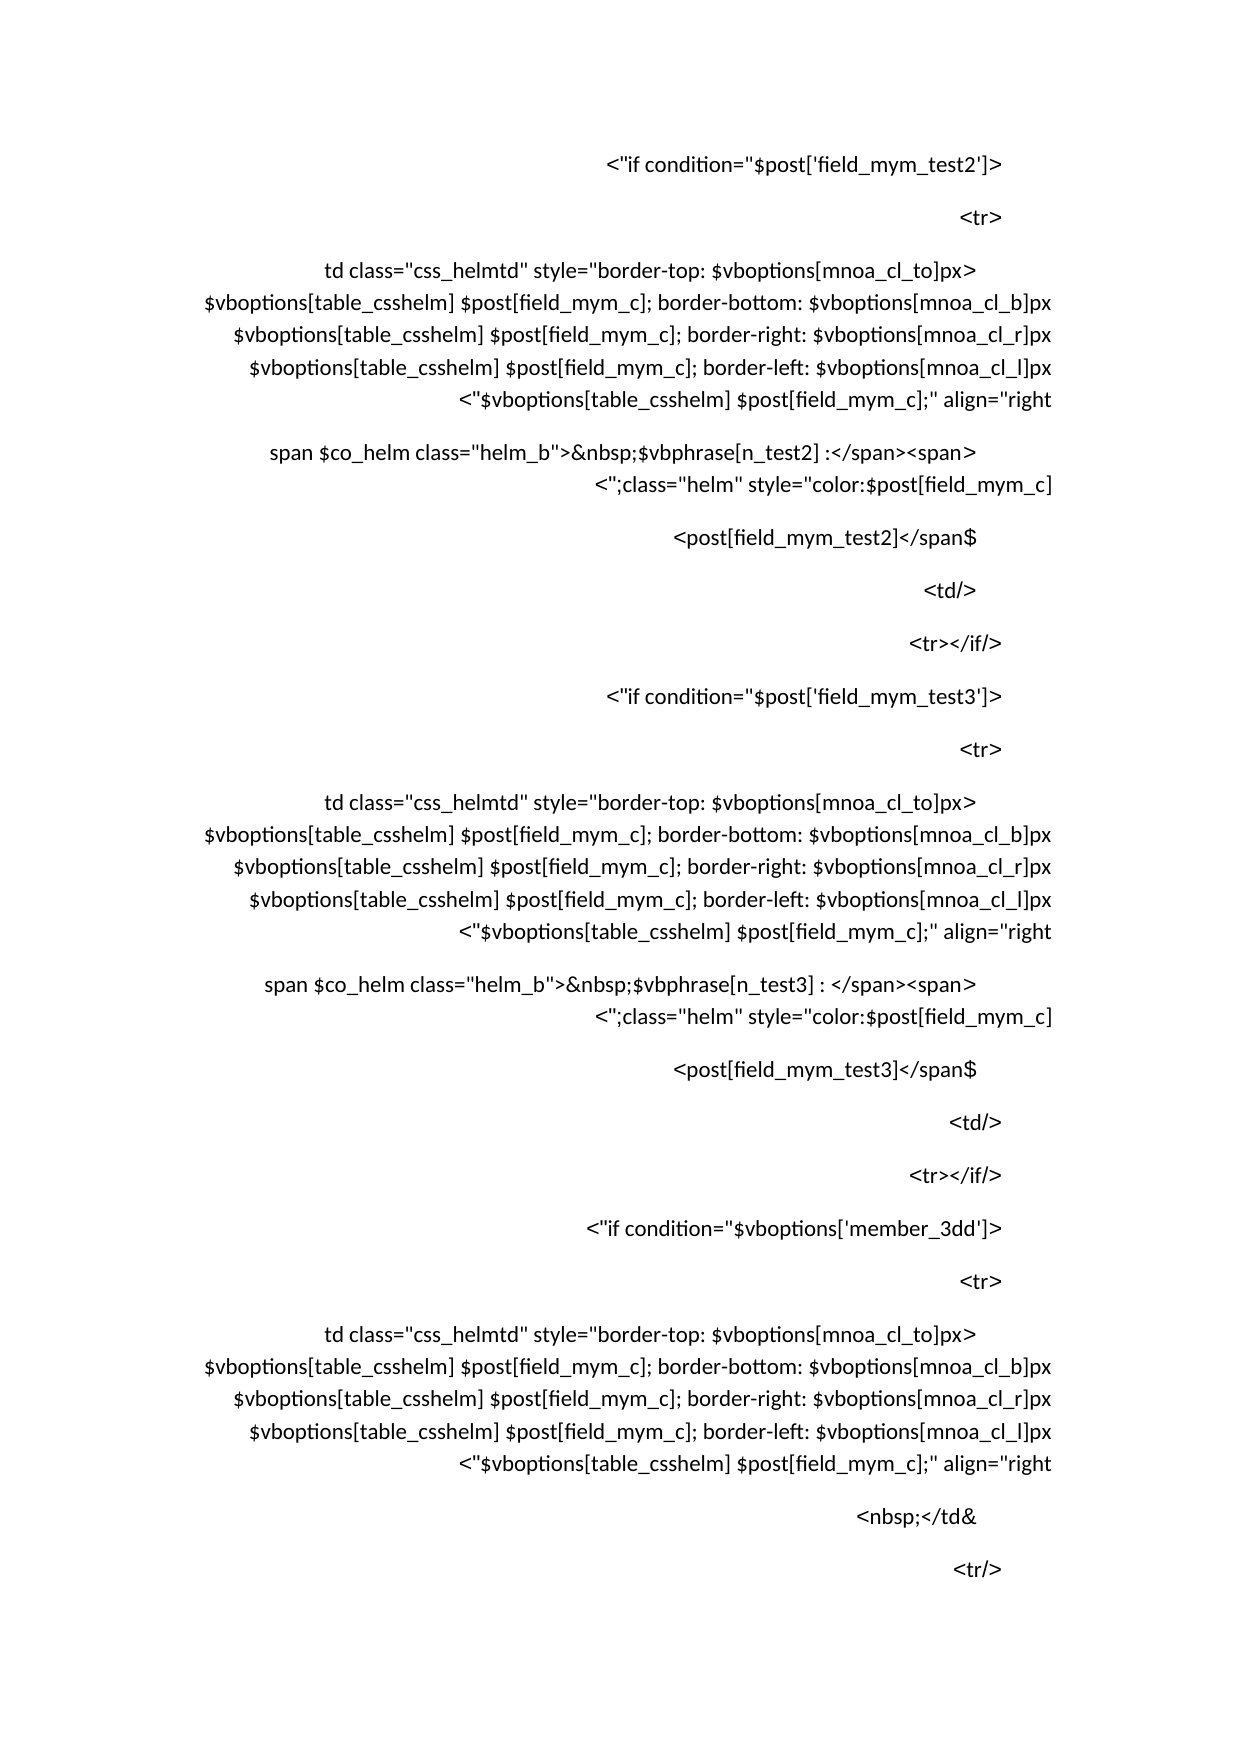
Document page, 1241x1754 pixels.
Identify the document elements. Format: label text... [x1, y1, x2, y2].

text <if condition="$post['field_mym_test3']"> [187, 682, 1053, 710]
text <tr> [187, 1267, 1053, 1295]
text <span $co_helm class="helm_b">&nbsp;$vbphrase[n_test2] :</span><span class="helm" style="color:$post[field_mym_c];"> [187, 438, 1053, 498]
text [187, 256, 1053, 413]
text </tr></if> [187, 629, 1053, 657]
text </tr></if> [187, 1161, 1053, 1189]
text </tr> [187, 1555, 1053, 1583]
text <tr> [187, 203, 1053, 231]
text <if condition="$post['field_mym_test2']"> [187, 150, 1053, 178]
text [187, 1320, 1053, 1477]
text </td> [187, 576, 1053, 604]
text <tr> [187, 735, 1053, 763]
text </td> [187, 1108, 1053, 1136]
text $post[field_mym_test3]</span> [187, 1055, 1053, 1083]
text &nbsp;</td> [187, 1502, 1053, 1530]
text <span $co_helm class="helm_b">&nbsp;$vbphrase[n_test3] : </span><span class="helm" style="color:$post[field_mym_c];"> [187, 970, 1053, 1030]
text $post[field_mym_test2]</span> [187, 523, 1053, 551]
text <if condition="$vboptions['member_3dd']"> [187, 1214, 1053, 1242]
